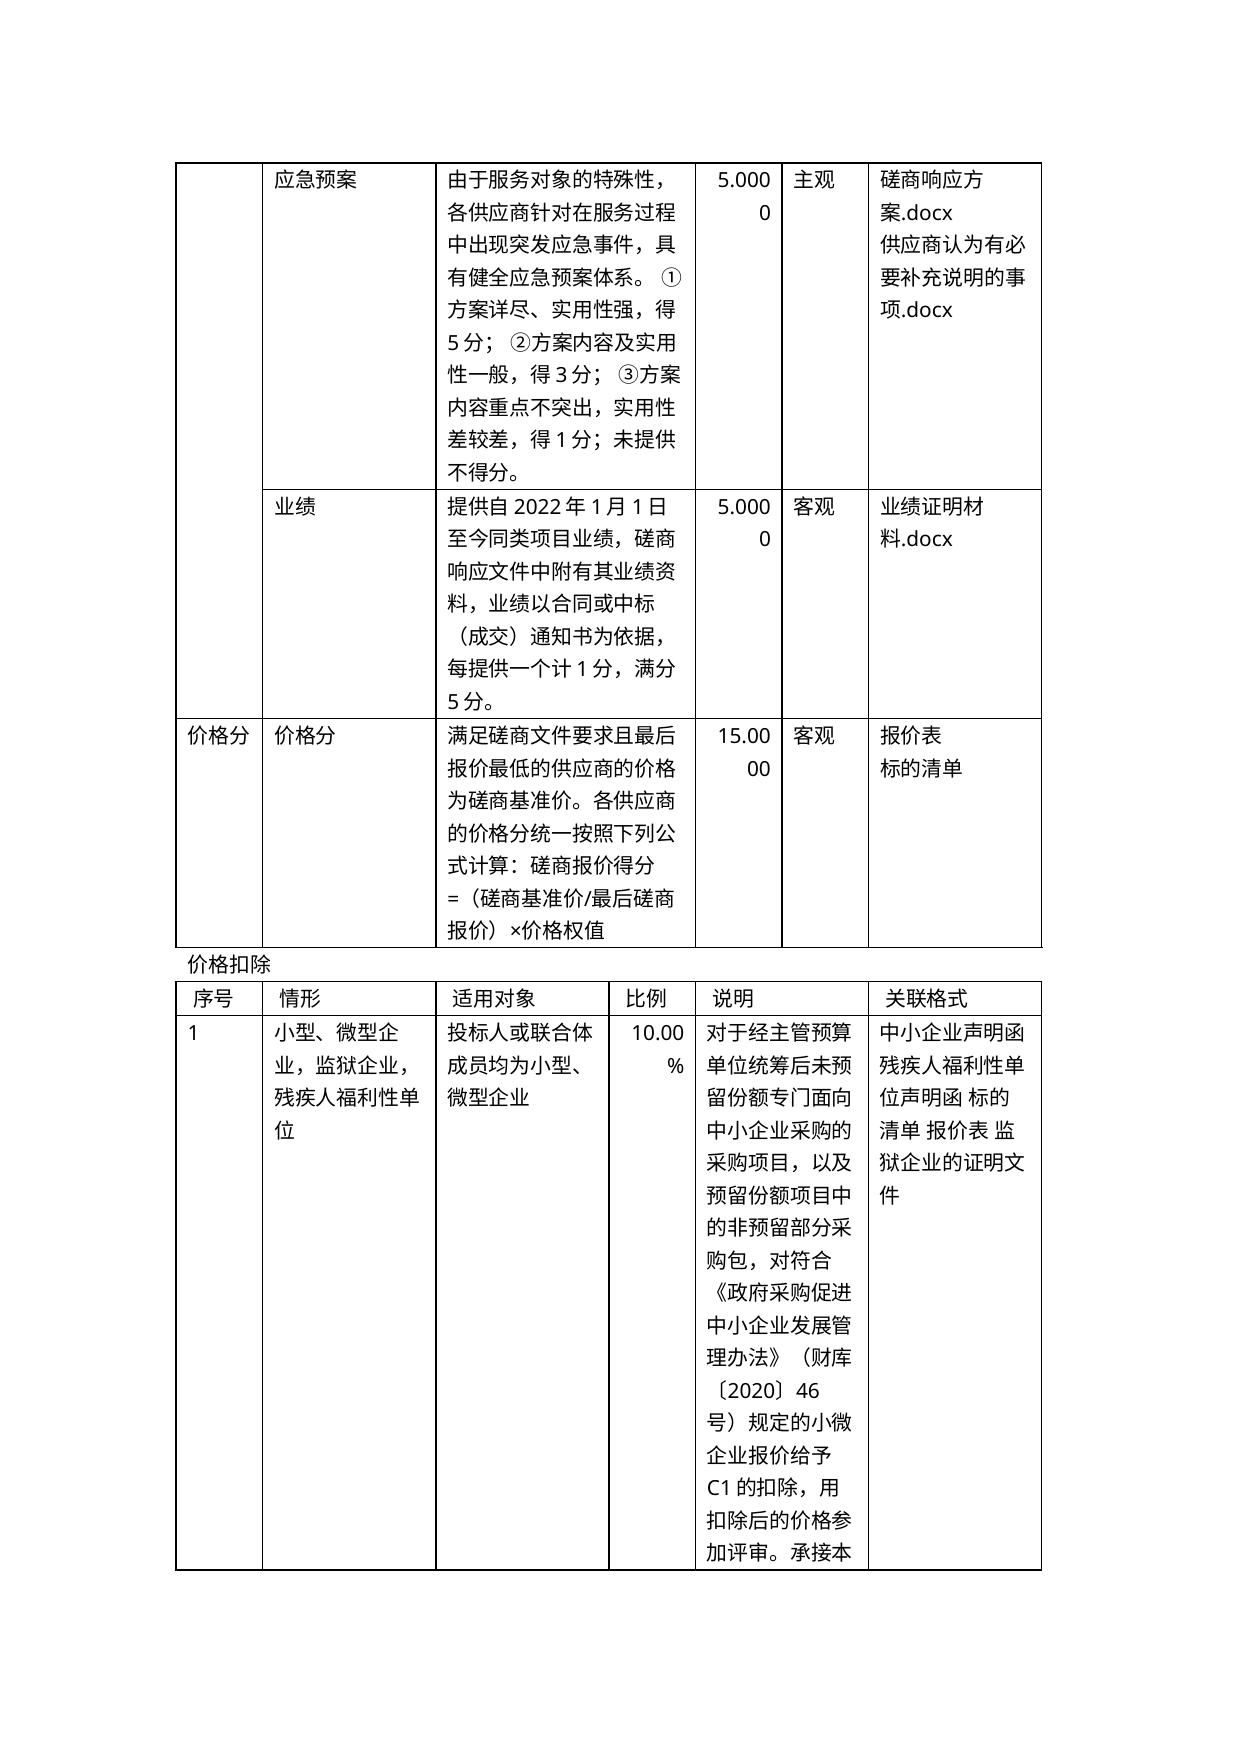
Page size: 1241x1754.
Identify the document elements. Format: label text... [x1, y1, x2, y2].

table_cell 应急预案 [263, 164, 435, 488]
table_cell 由于服务对象的特殊性，各供应商针对在服务过程中出现突发应急事件，具有健全应急预案体系。 ①方案详尽、实用性强，得5分； ②方案内容及实用性一般，得3分； ③方案内容重点不突出，实用性差较差，得1分；未提供不得分。 [437, 164, 695, 488]
table_cell 投标人或联合体成员均为小型、微型企业 [437, 1016, 608, 1569]
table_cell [869, 164, 1041, 488]
table_cell 报价表 标的清单 [869, 719, 1041, 947]
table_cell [869, 1016, 1041, 1569]
table_cell 15.0000 [696, 719, 781, 947]
table_cell 业绩 [263, 490, 435, 718]
table_cell 主观 [783, 164, 868, 488]
table_cell 业绩证明材料.docx [869, 490, 1041, 718]
table_cell 客观 [783, 490, 868, 718]
table_cell 5.0000 [696, 490, 781, 718]
table_header 比例 [610, 982, 695, 1015]
table_header 关联格式 [869, 982, 1041, 1015]
table_cell 10.00% [610, 1016, 695, 1569]
table_cell 提供自2022年1月1日至今同类项目业绩，磋商响应文件中附有其业绩资料，业绩以合同或中标（成交）通知书为依据，每提供一个计1分，满分5分。 [437, 490, 695, 718]
table_header 序号 [177, 982, 262, 1015]
table_header 说明 [696, 982, 868, 1015]
text 价格扣除 [187, 948, 1053, 981]
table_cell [263, 1016, 435, 1569]
table_cell 5.0000 [696, 164, 781, 488]
table_cell 价格分 [177, 719, 262, 947]
table_cell 客观 [783, 719, 868, 947]
table_cell 价格分 [263, 719, 435, 947]
table_cell 1 [177, 1016, 262, 1569]
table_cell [696, 1016, 868, 1569]
table_header 适用对象 [437, 982, 608, 1015]
table_header 情形 [263, 982, 435, 1015]
table_cell 满足磋商文件要求且最后报价最低的供应商的价格为磋商基准价。各供应商的价格分统一按照下列公式计算：磋商报价得分=（磋商基准价/最后磋商报价）×价格权值 [437, 719, 695, 947]
